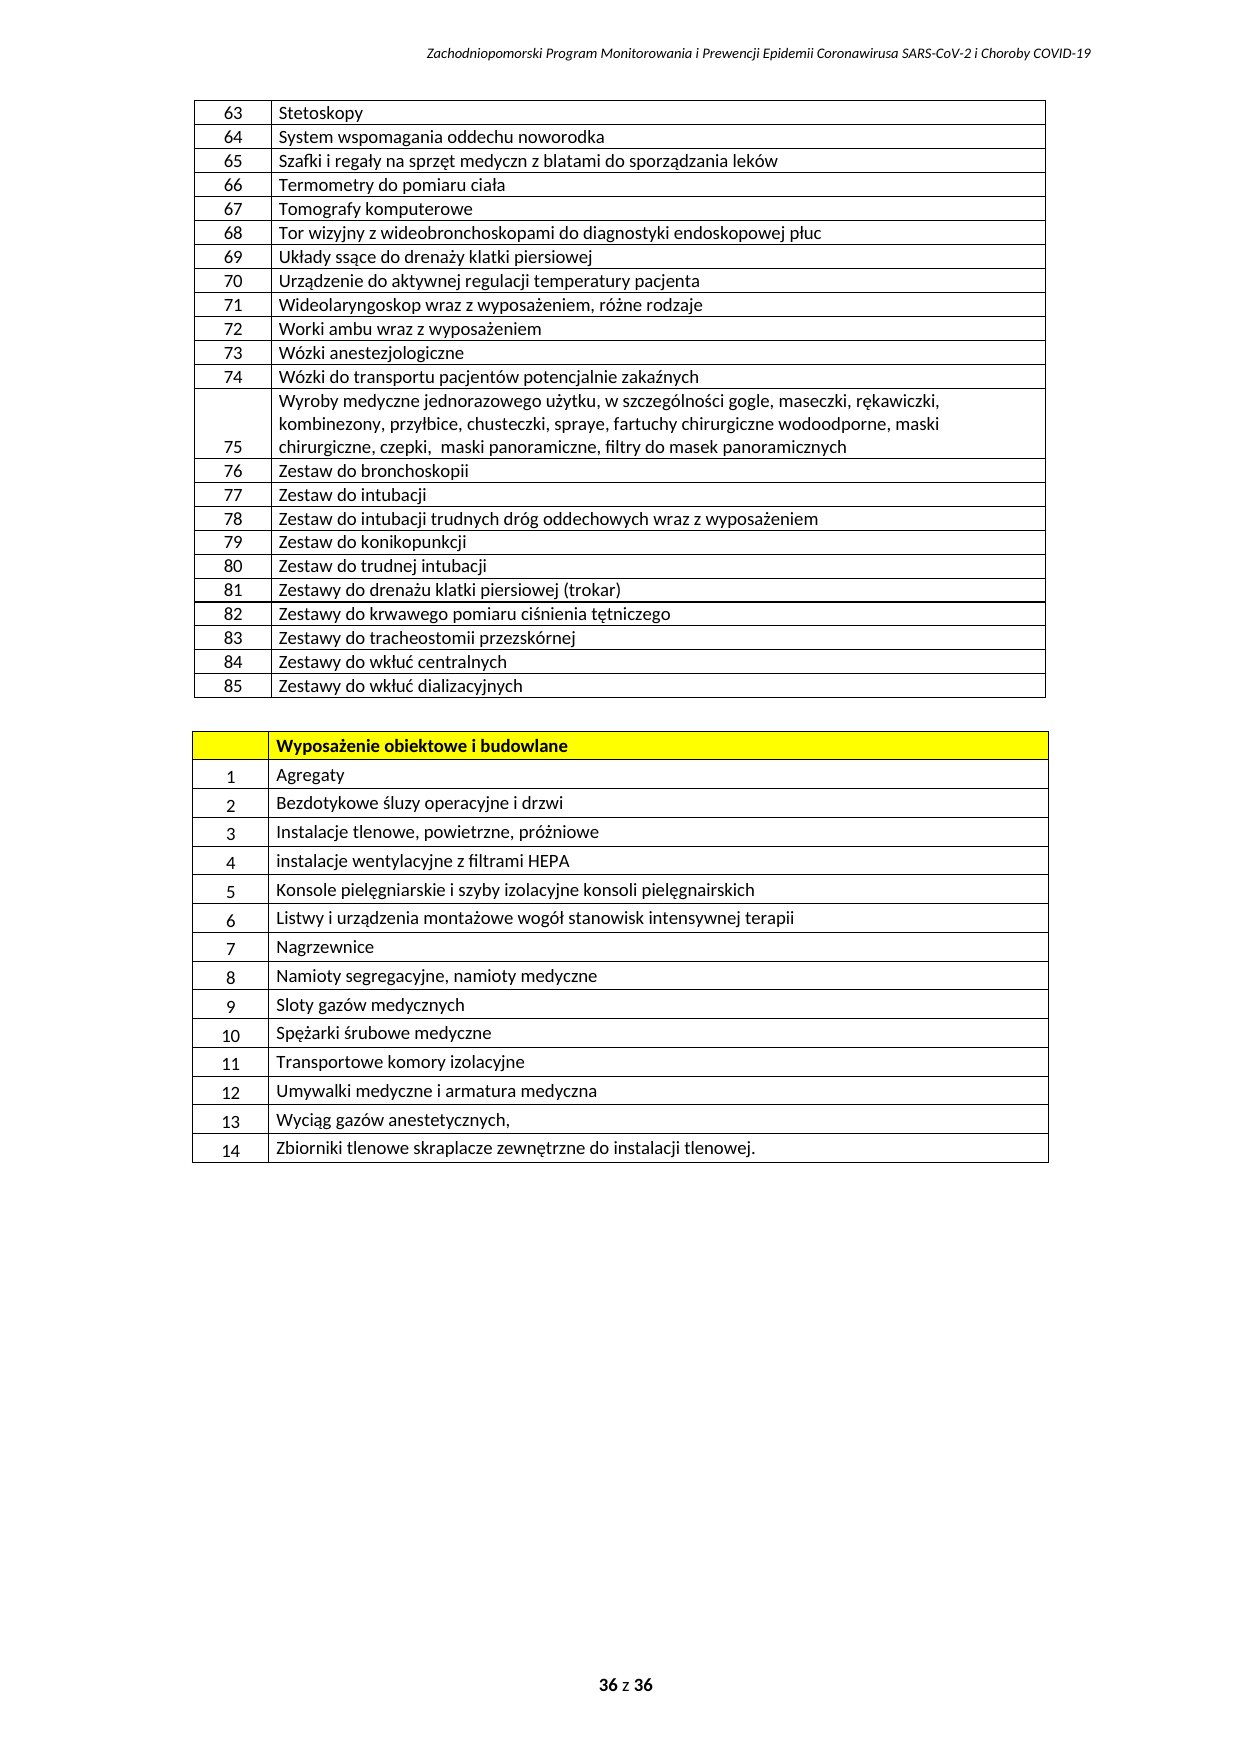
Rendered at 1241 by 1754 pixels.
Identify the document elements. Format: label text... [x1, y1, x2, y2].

table_cell 66 [195, 173, 271, 196]
table_cell Wyciąg gazów anestetycznych, [269, 1105, 1048, 1133]
table_cell 8 [193, 962, 268, 989]
table_cell 7 [193, 933, 268, 961]
table_cell Szafki i regały na sprzęt medyczn z blatami do sporządzania leków [272, 149, 1045, 172]
table_cell Konsole pielęgniarskie i szyby izolacyjne konsoli pielęgnairskich [269, 875, 1048, 903]
table_cell Umywalki medyczne i armatura medyczna [269, 1077, 1048, 1104]
table_cell 84 [195, 650, 271, 673]
table_cell Zestawy do wkłuć dializacyjnych [272, 674, 1045, 697]
table_cell 1 [193, 760, 268, 788]
table_cell Stetoskopy [272, 101, 1045, 124]
table_cell 12 [193, 1077, 268, 1104]
table_cell Transportowe komory izolacyjne [269, 1048, 1048, 1076]
table_cell Zestaw do konikopunkcji [272, 531, 1045, 553]
table_cell 85 [195, 674, 271, 697]
table_cell 78 [195, 507, 271, 529]
table_cell Instalacje tlenowe, powietrzne, próżniowe [269, 818, 1048, 846]
table_cell 11 [193, 1048, 268, 1076]
table_cell Urządzenie do aktywnej regulacji temperatury pacjenta [272, 269, 1045, 292]
table_cell 65 [195, 149, 271, 172]
table_cell Zestawy do krwawego pomiaru ciśnienia tętniczego [272, 603, 1045, 625]
table_cell Bezdotykowe śluzy operacyjne i drzwi [269, 789, 1048, 817]
table_cell 10 [193, 1019, 268, 1047]
table_cell 81 [195, 579, 271, 601]
table_cell 79 [195, 531, 271, 553]
table_cell Namioty segregacyjne, namioty medyczne [269, 962, 1048, 989]
table_cell 71 [195, 293, 271, 316]
table_cell 82 [195, 603, 271, 625]
table_cell 80 [195, 555, 271, 577]
table_cell 73 [195, 341, 271, 364]
table_cell Sloty gazów medycznych [269, 990, 1048, 1018]
table_cell 4 [193, 847, 268, 874]
table_cell 64 [195, 125, 271, 148]
table_cell 76 [195, 459, 271, 482]
table_cell Nagrzewnice [269, 933, 1048, 961]
table_cell 74 [195, 365, 271, 388]
table_cell 77 [195, 483, 271, 506]
table_cell Zestawy do drenażu klatki piersiowej (trokar) [272, 579, 1045, 601]
table_cell 83 [195, 626, 271, 649]
table_cell Wideolaryngoskop wraz z wyposażeniem, różne rodzaje [272, 293, 1045, 316]
table_header [193, 732, 268, 759]
table_cell 5 [193, 875, 268, 903]
table_header Wyposażenie obiektowe i budowlane [269, 732, 1048, 759]
table_cell Zestawy do wkłuć centralnych [272, 650, 1045, 673]
table_cell System wspomagania oddechu noworodka [272, 125, 1045, 148]
table_cell Spężarki śrubowe medyczne [269, 1019, 1048, 1047]
table_cell 14 [193, 1134, 268, 1162]
table_cell 69 [195, 245, 271, 268]
table_cell Zestaw do trudnej intubacji [272, 555, 1045, 577]
table_cell Wózki do transportu pacjentów potencjalnie zakaźnych [272, 365, 1045, 388]
table_cell Worki ambu wraz z wyposażeniem [272, 317, 1045, 340]
table_cell 13 [193, 1105, 268, 1133]
table_cell Zestaw do bronchoskopii [272, 459, 1045, 482]
table_cell 70 [195, 269, 271, 292]
table_cell Listwy i urządzenia montażowe wogół stanowisk intensywnej terapii [269, 904, 1048, 932]
table_cell 67 [195, 197, 271, 220]
table_cell 72 [195, 317, 271, 340]
table_cell Zestaw do intubacji [272, 483, 1045, 506]
table_cell instalacje wentylacyjne z filtrami HEPA [269, 847, 1048, 874]
table_cell Wózki anestezjologiczne [272, 341, 1045, 364]
table_cell Zestawy do tracheostomii przezskórnej [272, 626, 1045, 649]
table_cell Zbiorniki tlenowe skraplacze zewnętrzne do instalacji tlenowej. [269, 1134, 1048, 1162]
table_cell 9 [193, 990, 268, 1018]
table_cell Układy ssące do drenaży klatki piersiowej [272, 245, 1045, 268]
table_cell Agregaty [269, 760, 1048, 788]
table_cell 6 [193, 904, 268, 932]
table_cell Zestaw do intubacji trudnych dróg oddechowych wraz z wyposażeniem [272, 507, 1045, 529]
table_cell Termometry do pomiaru ciała [272, 173, 1045, 196]
table_cell 63 [195, 101, 271, 124]
table_cell Tomografy komputerowe [272, 197, 1045, 220]
table_cell 75 [195, 389, 271, 458]
table_cell 68 [195, 221, 271, 244]
table_cell 3 [193, 818, 268, 846]
table_cell 2 [193, 789, 268, 817]
table_cell Wyroby medyczne jednorazowego użytku, w szczególności gogle, maseczki, rękawiczki, kombinezony, przyłbice, chusteczki, spraye, fartuchy chirurgiczne wodoodporne, maski chirurgiczne, czepki, maski panoramiczne, filtry do masek panoramicznych [272, 389, 1045, 458]
table_cell Tor wizyjny z wideobronchoskopami do diagnostyki endoskopowej płuc [272, 221, 1045, 244]
